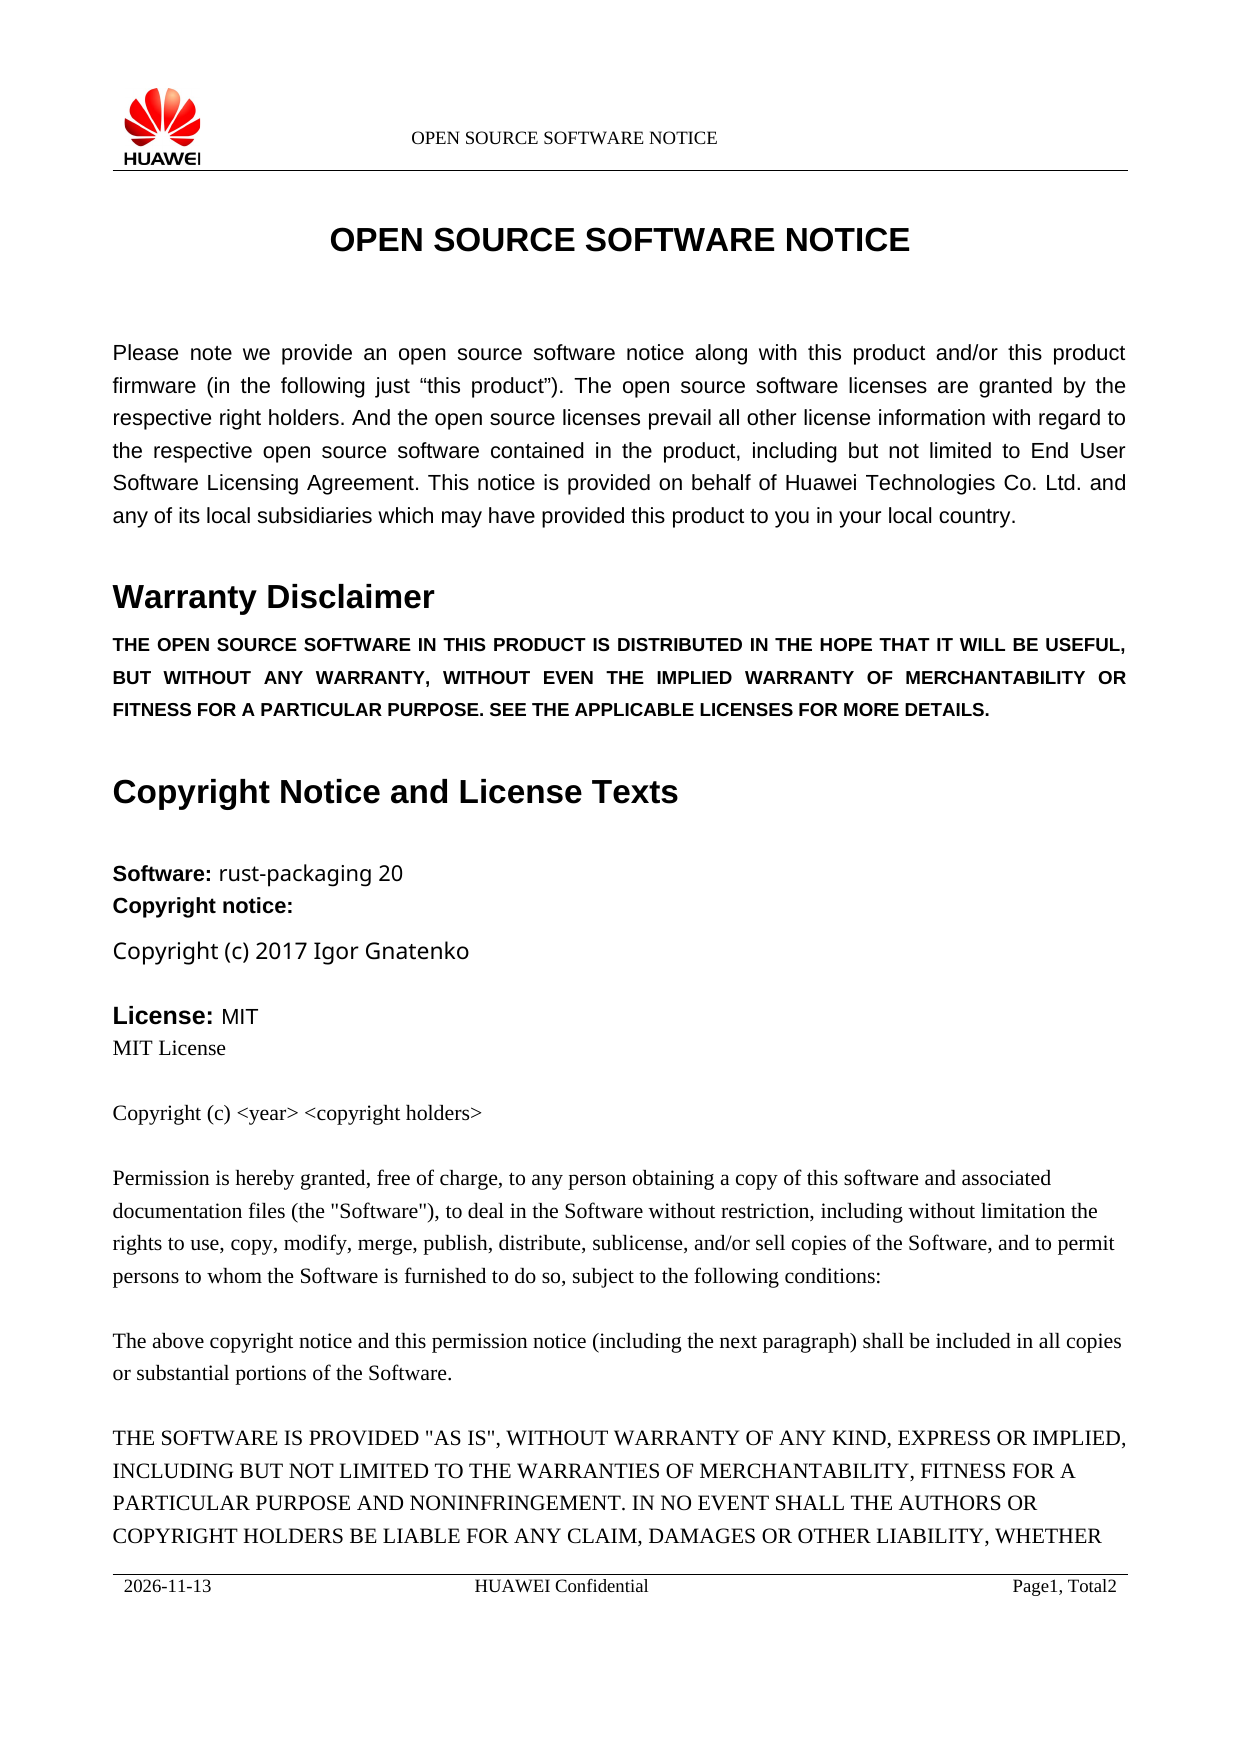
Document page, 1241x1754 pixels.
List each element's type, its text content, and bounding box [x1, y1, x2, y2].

picture [124, 88, 201, 165]
text The open source software in this product is distributed in the hope that it will be useful, but WITHOUT ANY WARRANTY, without even the implied warranty of MERCHANTABILITY or FITNESS FOR A PARTICULAR PURPOSE. See the applicable licenses for more details. [112, 629, 1128, 726]
text OPEN SOURCE SOFTWARE NOTICE [112, 206, 1128, 271]
text Please note we provide an open source software notice along with this product and/or this product firmware (in the following just “this product”). The open source software licenses are granted by the respective right holders. And the open source licenses prevail all other license information with regard to the respective open source software contained in the product, including but not limited to End User Software Licensing Agreement. This notice is provided on behalf of Huawei Technologies Co. Ltd. and any of its local subsidiaries which may have provided this product to you in your local country. [112, 336, 1128, 531]
title Software: rust-packaging 20 [112, 856, 1128, 889]
text Copyright (c) 2017 Igor Gnatenko [112, 934, 1128, 999]
text Copyright notice: [112, 889, 1128, 921]
text License: MIT [112, 999, 1128, 1031]
text Copyright Notice and License Texts [112, 759, 1128, 824]
text Warranty Disclaimer [112, 564, 1128, 629]
